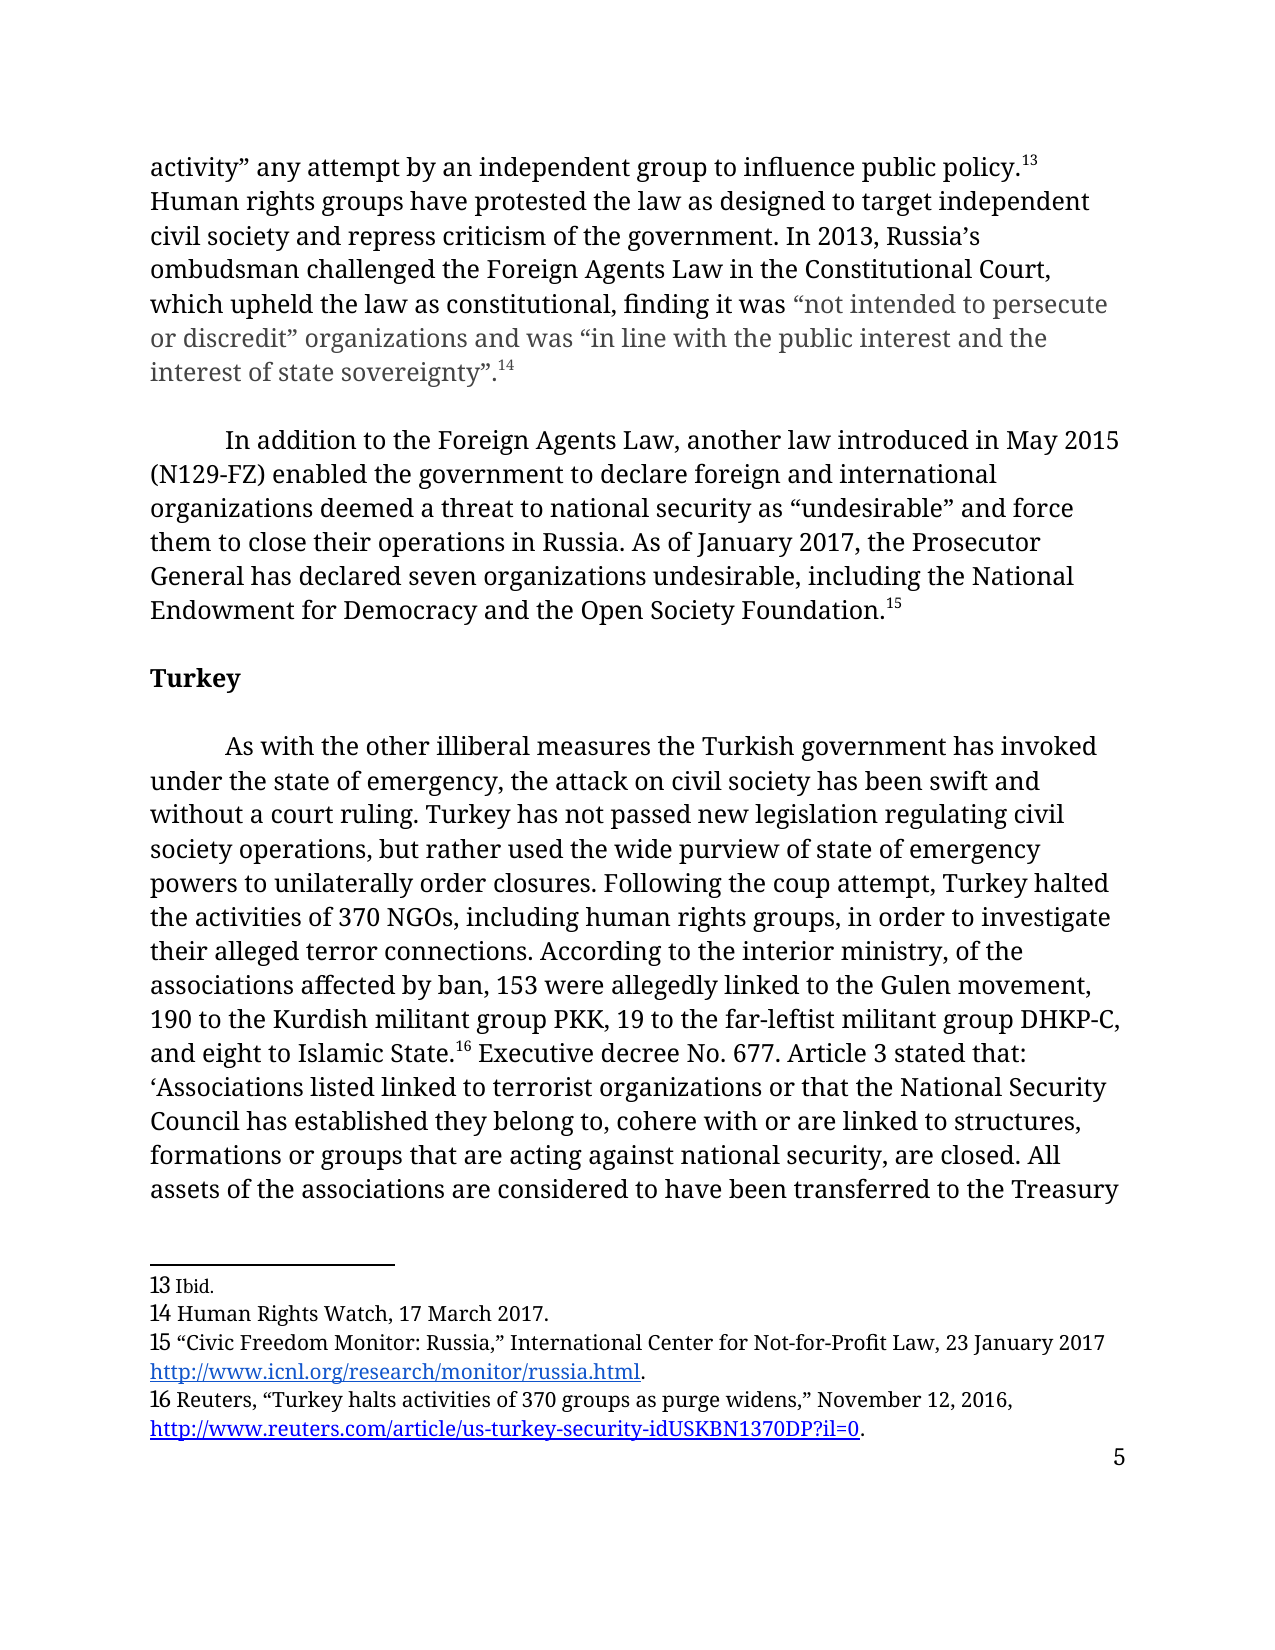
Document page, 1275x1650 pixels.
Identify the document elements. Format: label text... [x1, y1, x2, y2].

text Turkey [150, 661, 1125, 695]
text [150, 150, 1125, 388]
text In addition to the Foreign Agents Law, another law introduced in May 2015 (N129-FZ) enabled the government to declare foreign and international organizations deemed a threat to national security as “undesirable” and force them to close their operations in Russia. As of January 2017, the Prosecutor General has declared seven organizations undesirable, including the National Endowment for Democracy and the Open Society Foundation. [150, 422, 1125, 627]
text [150, 729, 1125, 1206]
